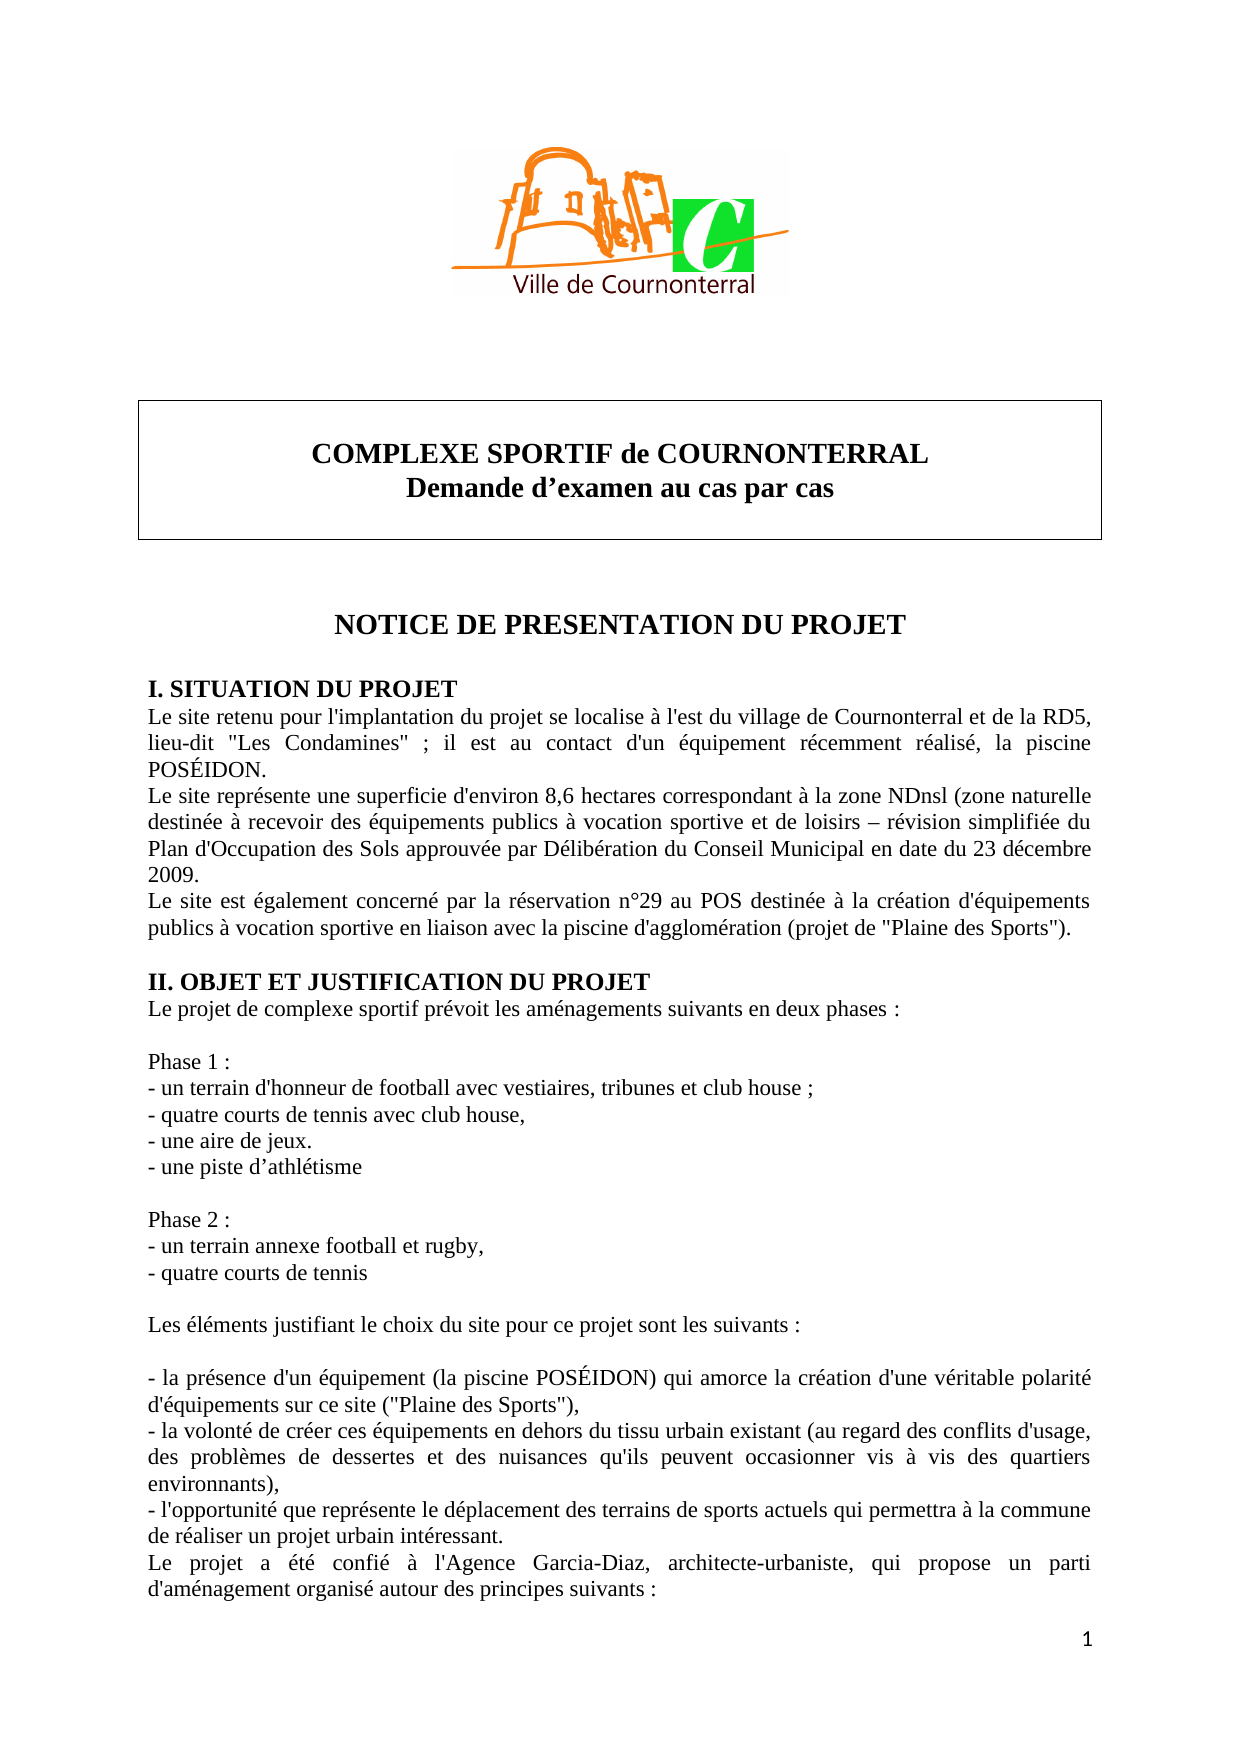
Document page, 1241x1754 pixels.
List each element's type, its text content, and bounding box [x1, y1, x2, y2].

text Les éléments justifiant le choix du site pour ce projet sont les suivants : [148, 1312, 1093, 1338]
text - quatre courts de tennis [148, 1259, 1093, 1285]
text II. OBJET ET JUSTIFICATION DU PROJET [148, 967, 1093, 995]
text Le projet a été confié à l'Agence Garcia-Diaz, architecte-urbaniste, qui propose un parti d'aménagement organisé autour des principes suivants : [148, 1549, 1093, 1601]
text Le site retenu pour l'implantation du projet se localise à l'est du village de Cournonterral et de la RD5, lieu-dit "Les Condamines" ; il est au contact d'un équipement récemment réalisé, la piscine POSÉIDON. [148, 703, 1093, 782]
picture [451, 147, 789, 299]
text Phase 1 : [148, 1048, 1093, 1074]
text COMPLEXE SPORTIF de COURNONTERRAL [148, 436, 1093, 470]
text - l'opportunité que représente le déplacement des terrains de sports actuels qui permettra à la commune de réaliser un projet urbain intéressant. [148, 1496, 1093, 1549]
text - quatre courts de tennis avec club house, [148, 1101, 1093, 1127]
text Le site représente une superficie d'environ 8,6 hectares correspondant à la zone NDnsl (zone naturelle destinée à recevoir des équipements publics à vocation sportive et de loisirs – révision simplifiée du Plan d'Occupation des Sols approuvée par Délibération du Conseil Municipal en date du 23 décembre 2009. [148, 782, 1093, 887]
text - la présence d'un équipement (la piscine POSÉIDON) qui amorce la création d'une véritable polarité d'équipements sur ce site ("Plaine des Sports"), [148, 1364, 1093, 1417]
text Demande d’examen au cas par cas [148, 470, 1093, 503]
text - un terrain d'honneur de football avec vestiaires, tribunes et club house ; [148, 1074, 1093, 1101]
text - un terrain annexe football et rugby, [148, 1232, 1093, 1259]
text - une piste d’athlétisme [148, 1153, 1093, 1180]
text Phase 2 : [148, 1206, 1093, 1232]
text Le projet de complexe sportif prévoit les aménagements suivants en deux phases : [148, 995, 1093, 1022]
text - une aire de jeux. [148, 1127, 1093, 1153]
text - la volonté de créer ces équipements en dehors du tissu urbain existant (au regard des conflits d'usage, des problèmes de dessertes et des nuisances qu'ils peuvent occasionner vis à vis des quartiers environnants), [148, 1417, 1093, 1496]
text Le site est également concerné par la réservation n°29 au POS destinée à la création d'équipements publics à vocation sportive en liaison avec la piscine d'agglomération (projet de "Plaine des Sports"). [148, 887, 1093, 940]
text I. SITUATION DU PROJET [148, 674, 1093, 703]
text NOTICE DE PRESENTATION DU PROJET [148, 607, 1093, 641]
